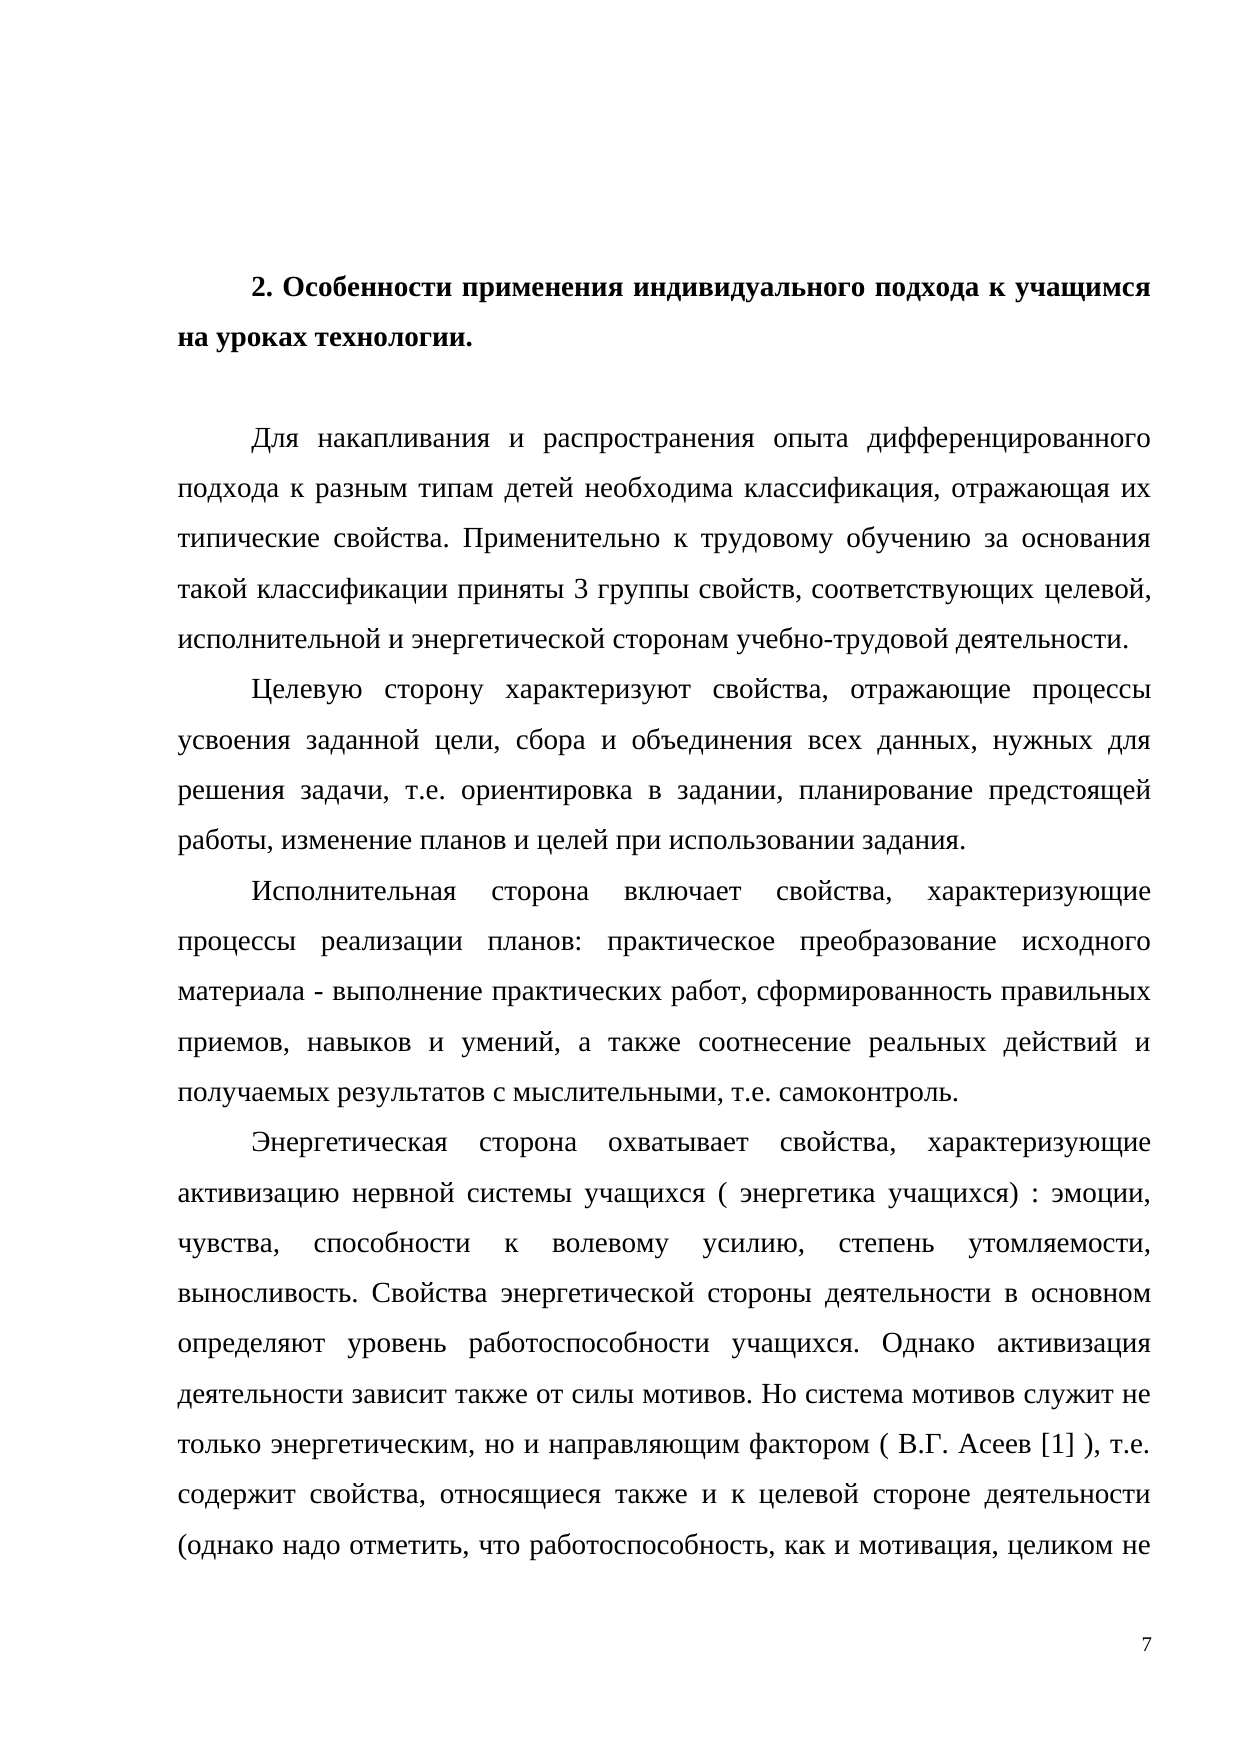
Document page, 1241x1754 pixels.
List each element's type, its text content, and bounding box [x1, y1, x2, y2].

text Целевую сторону характеризуют свойства, отражающие процессы усвоения заданной цели, сбора и объединения всех данных, нужных для решения задачи, т.е. ориентировка в задании, планирование предстоящей работы, изменение планов и целей при использовании задания. [177, 672, 1152, 856]
text 2. Особенности применения индивидуального подхода к учащимся на уроках технологии. [177, 269, 1152, 353]
text Для накапливания и распространения опыта дифференцированного подхода к разным типам детей необходима классификация, отражающая их типические свойства. Применительно к трудовому обучению за основания такой классификации приняты 3 группы свойств, соответствующих целевой, исполнительной и энергетической сторонам учебно-трудовой деятельности. [177, 420, 1152, 655]
text Исполнительная сторона включает свойства, характеризующие процессы реализации планов: практическое преобразование исходного материала - выполнение практических работ, сформированность правильных приемов, навыков и умений, а также соотнесение реальных действий и получаемых результатов с мыслительными, т.е. самоконтроль. [177, 873, 1152, 1108]
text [177, 1124, 1152, 1560]
